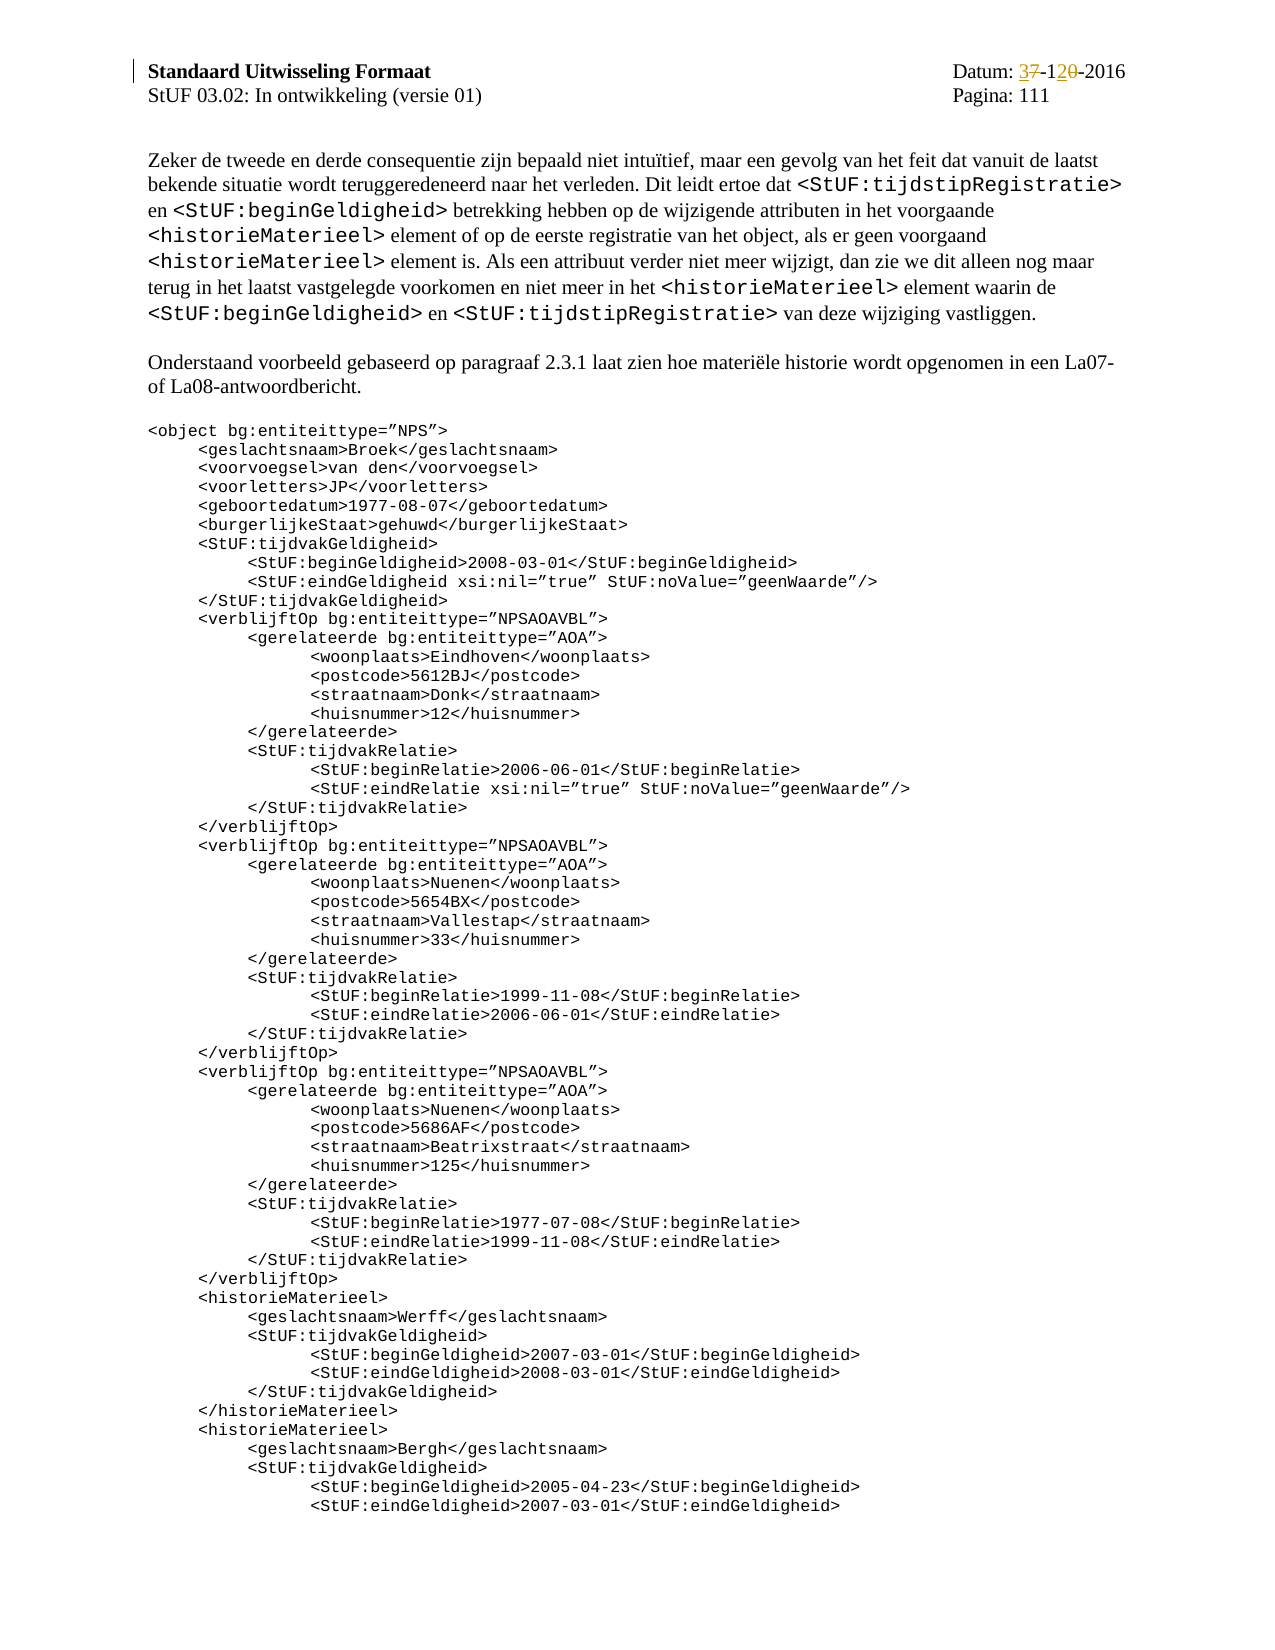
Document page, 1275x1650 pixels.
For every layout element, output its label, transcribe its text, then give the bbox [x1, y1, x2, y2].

text <StUF:beginGeldigheid>2008-03-01</StUF:beginGeldigheid> [148, 554, 1127, 573]
text <StUF:eindGeldigheid>2008-03-01</StUF:eindGeldigheid> [148, 1365, 1127, 1384]
text <StUF:eindRelatie>1999-11-08</StUF:eindRelatie> [148, 1233, 1127, 1252]
text <historieMaterieel> [148, 1290, 1127, 1308]
text <geboortedatum>1977-08-07</geboortedatum> [148, 498, 1127, 517]
text <StUF:tijdvakGeldigheid> [148, 1327, 1127, 1346]
text </verblijftOp> [148, 1271, 1127, 1290]
text <historieMaterieel> [148, 1422, 1127, 1441]
text </verblijftOp> [148, 1044, 1127, 1063]
text <StUF:tijdvakGeldigheid> [148, 1459, 1127, 1478]
text <gerelateerde bg:entiteittype=”AOA”> [148, 856, 1127, 875]
text <StUF:tijdvakRelatie> [148, 969, 1127, 988]
text <verblijftOp bg:entiteittype=”NPSAOAVBL”> [148, 611, 1127, 630]
text <StUF:eindGeldigheid>2007-03-01</StUF:eindGeldigheid> [148, 1497, 1127, 1516]
text <StUF:eindGeldigheid xsi:nil=”true” StUF:noValue=”geenWaarde”/> [148, 573, 1127, 592]
text <gerelateerde bg:entiteittype=”AOA”> [148, 1082, 1127, 1101]
text <StUF:beginRelatie>1999-11-08</StUF:beginRelatie> [148, 988, 1127, 1007]
text Onderstaand voorbeeld gebaseerd op paragraaf 2.3.1 laat zien hoe materiële historie wordt opgenomen in een La07- of La08-antwoordbericht. [148, 350, 1127, 398]
text <huisnummer>12</huisnummer> [148, 705, 1127, 724]
text <woonplaats>Nuenen</woonplaats> [148, 875, 1127, 894]
text </verblijftOp> [148, 818, 1127, 837]
text <gerelateerde bg:entiteittype=”AOA”> [148, 630, 1127, 649]
text <StUF:beginRelatie>2006-06-01</StUF:beginRelatie> [148, 762, 1127, 781]
text </gerelateerde> [148, 950, 1127, 969]
text <postcode>5686AF</postcode> [148, 1120, 1127, 1139]
text <geslachtsnaam>Werff</geslachtsnaam> [148, 1308, 1127, 1327]
text </StUF:tijdvakRelatie> [148, 799, 1127, 818]
text <StUF:eindRelatie>2006-06-01</StUF:eindRelatie> [148, 1007, 1127, 1026]
text <woonplaats>Nuenen</woonplaats> [148, 1101, 1127, 1120]
text </StUF:tijdvakRelatie> [148, 1252, 1127, 1271]
text <postcode>5612BJ</postcode> [148, 667, 1127, 686]
text <StUF:beginGeldigheid>2005-04-23</StUF:beginGeldigheid> [148, 1478, 1127, 1497]
text <geslachtsnaam>Broek</geslachtsnaam> [148, 441, 1127, 460]
text <postcode>5654BX</postcode> [148, 894, 1127, 913]
text <huisnummer>33</huisnummer> [148, 931, 1127, 950]
text </gerelateerde> [148, 724, 1127, 743]
text <straatnaam>Donk</straatnaam> [148, 686, 1127, 705]
text </historieMaterieel> [148, 1403, 1127, 1422]
text <voorletters>JP</voorletters> [148, 479, 1127, 498]
text <StUF:tijdvakRelatie> [148, 1195, 1127, 1214]
text <burgerlijkeStaat>gehuwd</burgerlijkeStaat> [148, 517, 1127, 536]
text </StUF:tijdvakGeldigheid> [148, 1384, 1127, 1403]
text <verblijftOp bg:entiteittype=”NPSAOAVBL”> [148, 1063, 1127, 1082]
text <StUF:beginRelatie>1977-07-08</StUF:beginRelatie> [148, 1214, 1127, 1233]
text </gerelateerde> [148, 1177, 1127, 1195]
text <StUF:beginGeldigheid>2007-03-01</StUF:beginGeldigheid> [148, 1346, 1127, 1365]
text <object bg:entiteittype=”NPS”> [148, 422, 1127, 441]
text <StUF:tijdvakRelatie> [148, 743, 1127, 762]
text <StUF:tijdvakGeldigheid> [148, 536, 1127, 554]
text <geslachtsnaam>Bergh</geslachtsnaam> [148, 1441, 1127, 1459]
text <voorvoegsel>van den</voorvoegsel> [148, 460, 1127, 479]
text <straatnaam>Vallestap</straatnaam> [148, 913, 1127, 931]
text <woonplaats>Eindhoven</woonplaats> [148, 649, 1127, 667]
text <StUF:eindRelatie xsi:nil=”true” StUF:noValue=”geenWaarde”/> [148, 781, 1127, 799]
text </StUF:tijdvakRelatie> [148, 1026, 1127, 1044]
text <huisnummer>125</huisnummer> [148, 1158, 1127, 1177]
text <verblijftOp bg:entiteittype=”NPSAOAVBL”> [148, 837, 1127, 856]
text </StUF:tijdvakGeldigheid> [148, 592, 1127, 611]
text Zeker de tweede en derde consequentie zijn bepaald niet intuïtief, maar een gevolg van het feit dat vanuit de laatst bekende situatie wordt teruggeredeneerd naar het verleden. Dit leidt ertoe dat <StUF:tijdstipRegistratie> en <StUF:beginGeldigheid> betrekking hebben op de wijzigende attributen in het voorgaande <historieMaterieel> element of op de eerste registratie van het object, als er geen voorgaand <historieMaterieel> element is. Als een attribuut verder niet meer wijzigt, dan zie we dit alleen nog maar terug in het laatst vastgelegde voorkomen en niet meer in het <historieMaterieel> element waarin de <StUF:beginGeldigheid> en <StUF:tijdstipRegistratie> van deze wijziging vastliggen. [148, 148, 1127, 326]
text <straatnaam>Beatrixstraat</straatnaam> [148, 1139, 1127, 1158]
